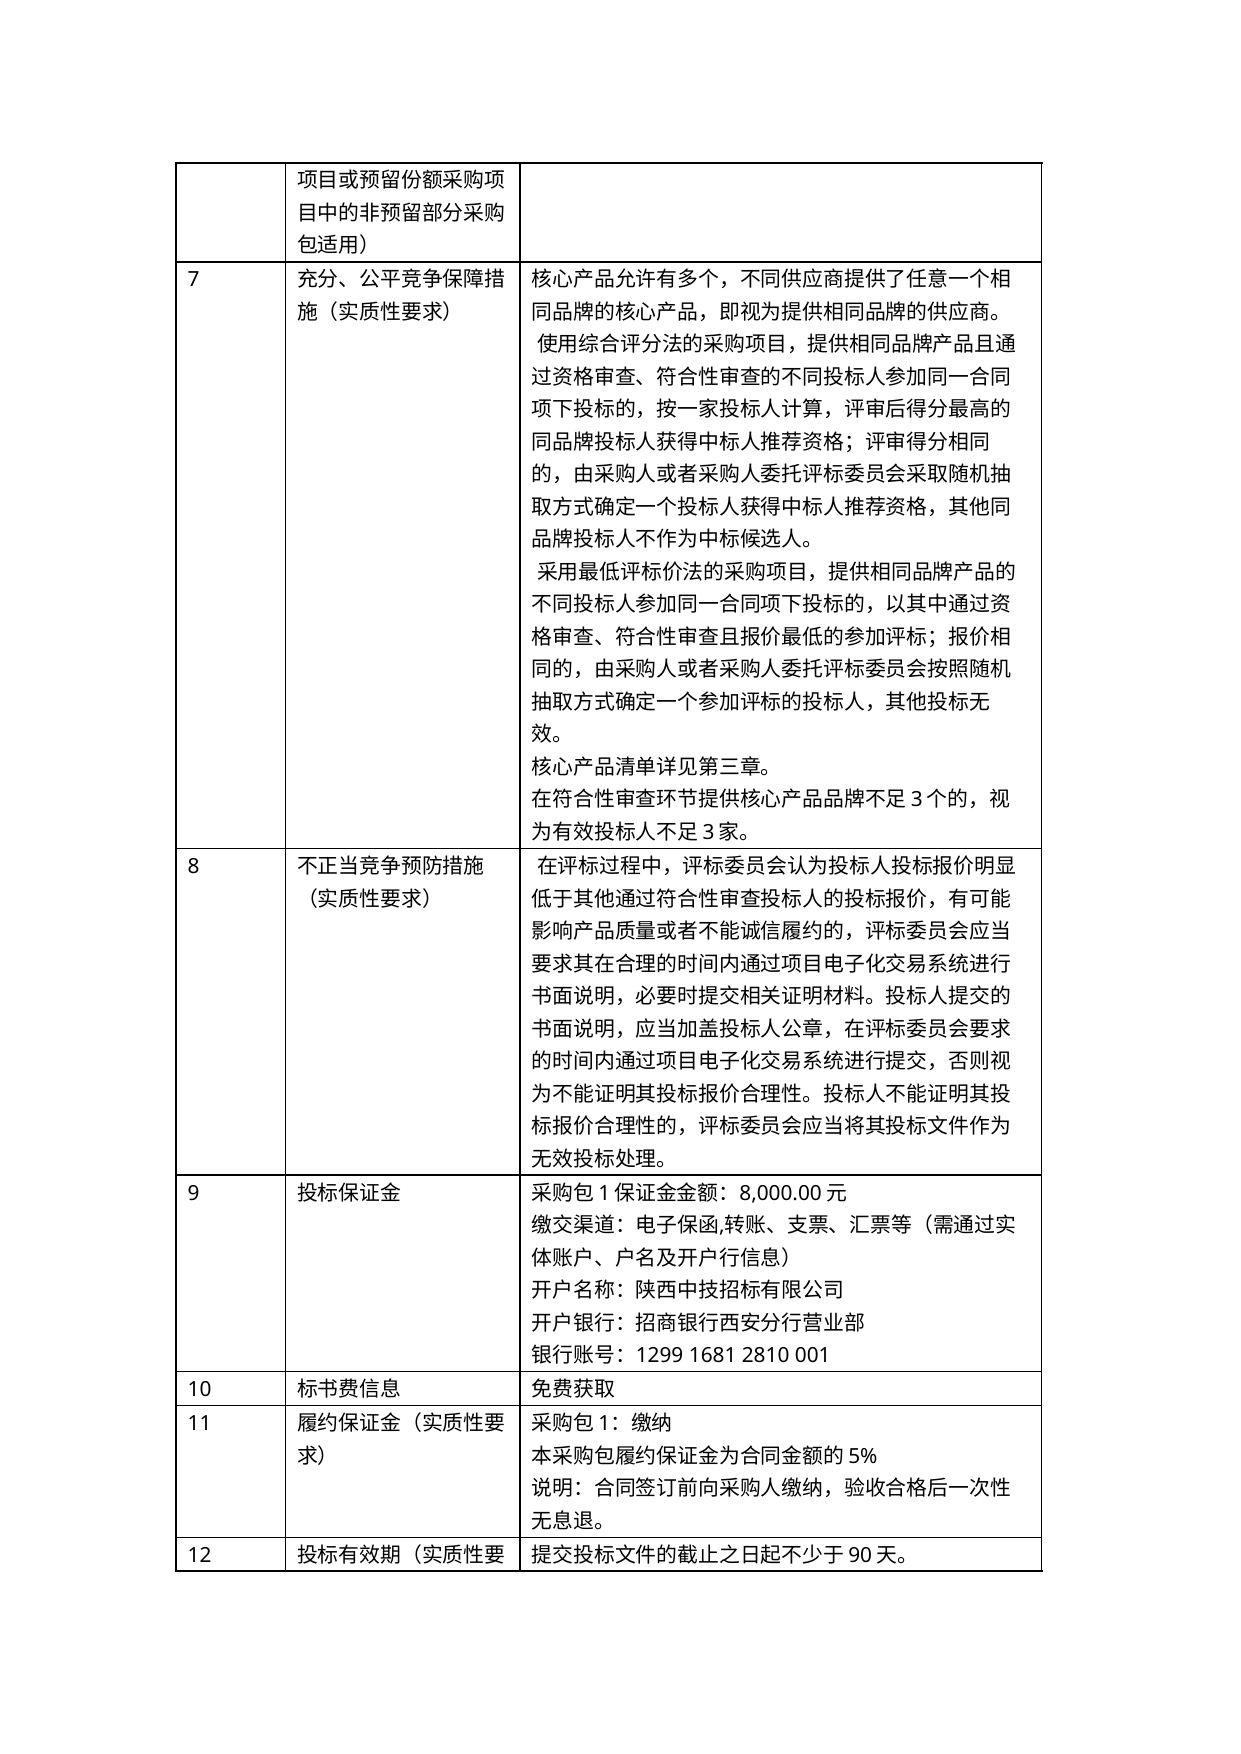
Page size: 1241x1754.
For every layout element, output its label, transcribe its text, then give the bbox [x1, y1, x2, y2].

table_cell 10 [177, 1372, 285, 1405]
table_cell 标书费信息 [286, 1372, 519, 1405]
table_cell 在评标过程中，评标委员会认为投标人投标报价明显低于其他通过符合性审查投标人的投标报价，有可能影响产品质量或者不能诚信履约的，评标委员会应当要求其在合理的时间内通过项目电子化交易系统进行书面说明，必要时提交相关证明材料。投标人提交的书面说明，应当加盖投标人公章，在评标委员会要求的时间内通过项目电子化交易系统进行提交，否则视为不能证明其投标报价合理性。投标人不能证明其投标报价合理性的，评标委员会应当将其投标文件作为无效投标处理。 [521, 849, 1041, 1174]
table_cell 12 [177, 1538, 285, 1570]
table_cell 8 [177, 849, 285, 1174]
table_cell 11 [177, 1406, 285, 1536]
table_cell 不正当竞争预防措施（实质性要求） [286, 849, 519, 1174]
table_cell 充分、公平竞争保障措施（实质性要求） [286, 263, 519, 848]
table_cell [521, 164, 1041, 261]
table_cell 采购包1保证金金额：8,000.00元 缴交渠道：电子保函,转账、支票、汇票等（需通过实体账户、户名及开户行信息） 开户名称：陕西中技招标有限公司 开户银行：招商银行西安分行营业部 银行账号：1299 1681 2810 001 [521, 1176, 1041, 1371]
table_cell 7 [177, 263, 285, 848]
table_cell 采购包1：缴纳 本采购包履约保证金为合同金额的5% 说明：合同签订前向采购人缴纳，验收合格后一次性无息退。 [521, 1406, 1041, 1536]
table_cell 核心产品允许有多个，不同供应商提供了任意一个相同品牌的核心产品，即视为提供相同品牌的供应商。 使用综合评分法的采购项目，提供相同品牌产品且通过资格审查、符合性审查的不同投标人参加同一合同项下投标的，按一家投标人计算，评审后得分最高的同品牌投标人获得中标人推荐资格；评审得分相同的，由采购人或者采购人委托评标委员会采取随机抽取方式确定一个投标人获得中标人推荐资格，其他同品牌投标人不作为中标候选人。 采用最低评标价法的采购项目，提供相同品牌产品的不同投标人参加同一合同项下投标的，以其中通过资格审查、符合性审查且报价最低的参加评标；报价相同的，由采购人或者采购人委托评标委员会按照随机抽取方式确定一个参加评标的投标人，其他投标无效。 核心产品清单详见第三章。 在符合性审查环节提供核心产品品牌不足3个的，视为有效投标人不足3家。 [521, 263, 1041, 848]
table_cell 履约保证金（实质性要求） [286, 1406, 519, 1536]
table_cell 6 [177, 164, 285, 261]
table_cell 免费获取 [521, 1372, 1041, 1405]
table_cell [286, 164, 519, 261]
table_cell 投标保证金 [286, 1176, 519, 1371]
table_cell 投标有效期（实质性要求） [286, 1538, 519, 1570]
table_cell 9 [177, 1176, 285, 1371]
table_cell 提交投标文件的截止之日起不少于90天。 [521, 1538, 1041, 1570]
